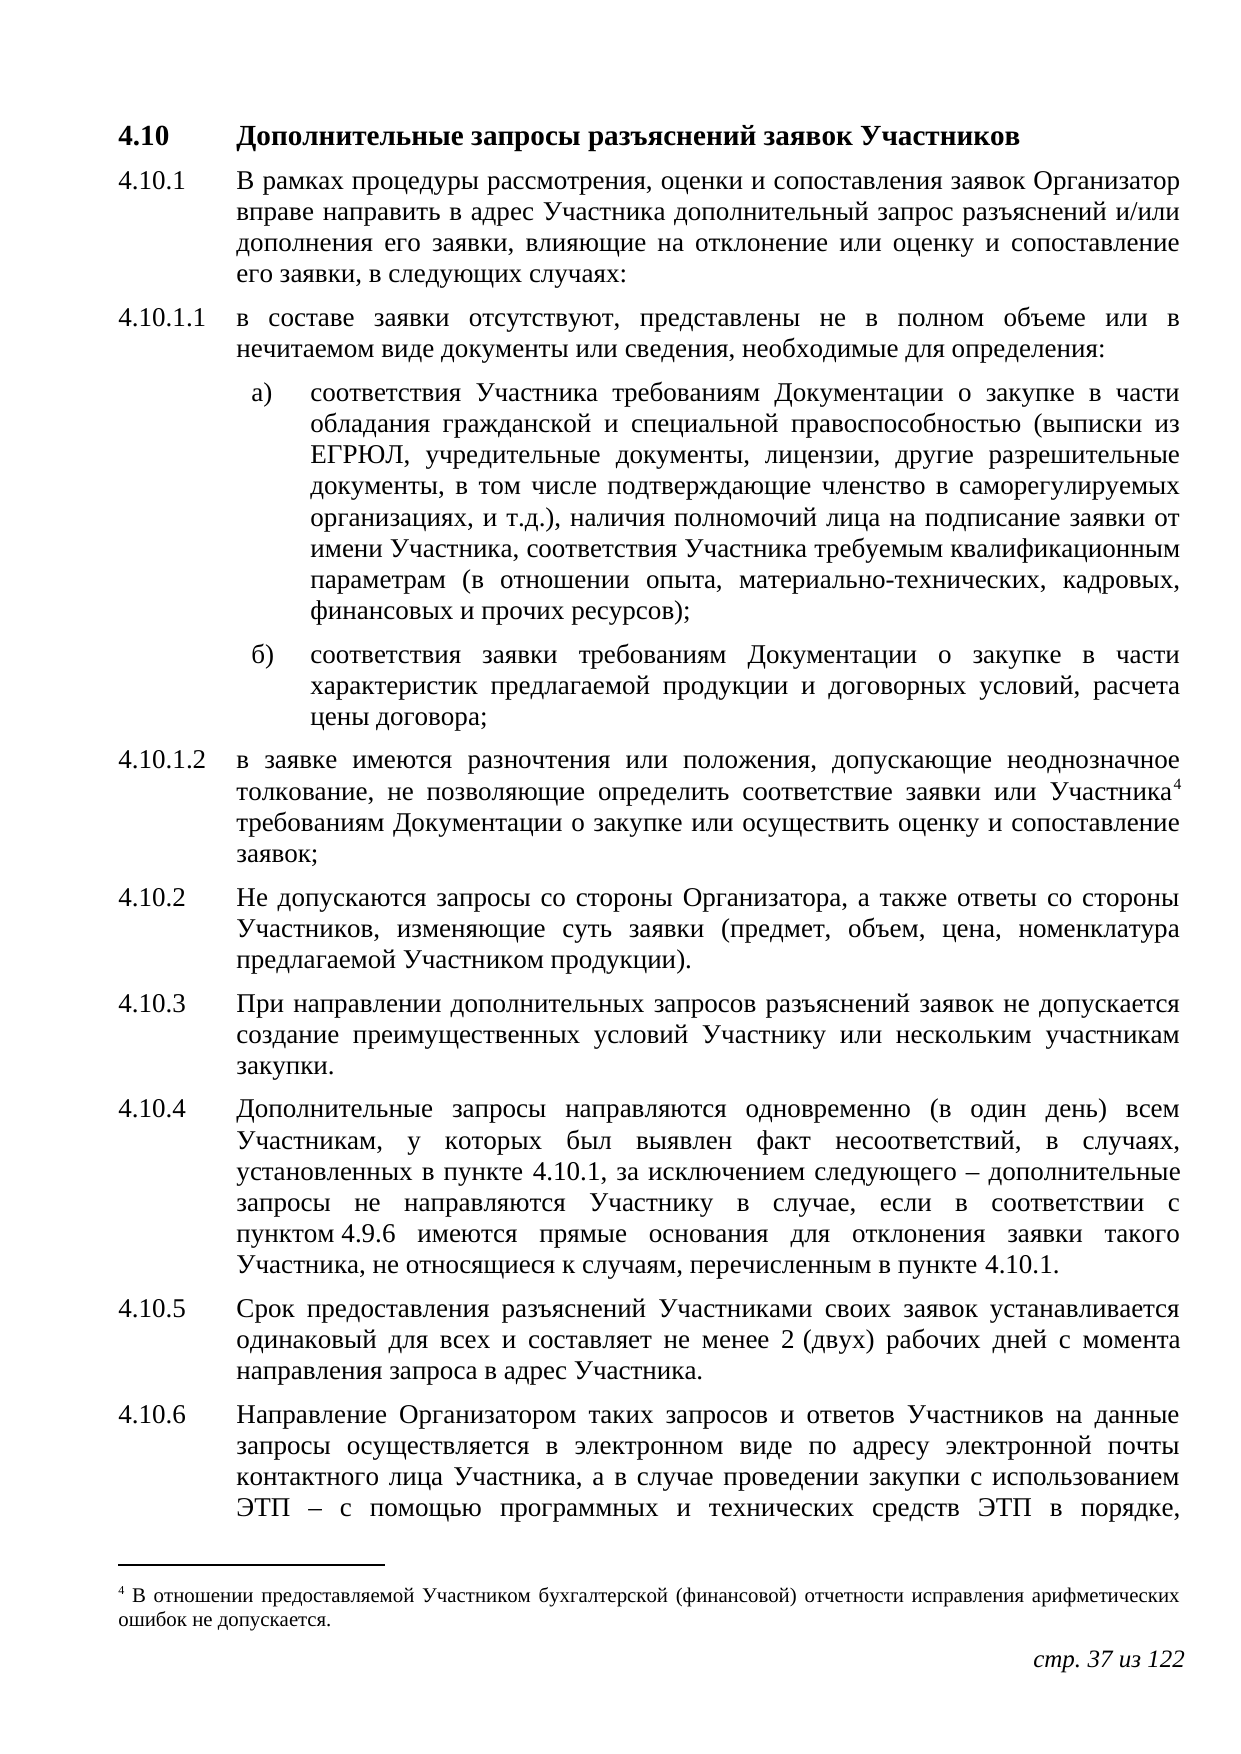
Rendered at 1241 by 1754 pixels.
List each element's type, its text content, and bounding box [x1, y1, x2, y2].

text Срок предоставления разъяснений Участниками своих заявок устанавливается одинаковый для всех и составляет не менее 2 (двух) рабочих дней с момента направления запроса в адрес Участника. [118, 1292, 1181, 1385]
subtitle Дополнительные запросы разъяснений заявок Участников [118, 118, 1181, 152]
text При направлении дополнительных запросов разъяснений заявок не допускается создание преимущественных условий Участнику или нескольким участникам закупки. [118, 987, 1181, 1080]
text Не допускаются запросы со стороны Организатора, а также ответы со стороны Участников, изменяющие суть заявки (предмет, объем, цена, номенклатура предлагаемой Участником продукции). [118, 881, 1181, 974]
text соответствия заявки требованиям Документации о закупке в части характеристик предлагаемой продукции и договорных условий, расчета цены договора; [251, 638, 1181, 731]
list в составе заявки отсутствуют, представлены не в полном объеме или в нечитаемом виде документы или сведения, необходимые для определения: [118, 301, 1181, 363]
text Дополнительные запросы направляются одновременно (в один день) всем Участникам, у которых был выявлен факт несоответствий, в случаях, установленных в пункте 4.10.1, за исключением следующего – дополнительные запросы не направляются Участнику в случае, если в соответствии с пунктом 4.9.6 имеются прямые основания для отклонения заявки такого Участника, не относящиеся к случаям, перечисленным в пункте 4.10.1. [118, 1093, 1181, 1279]
list в заявке имеются разночтения или положения, допускающие неоднозначное толкование, не позволяющие определить соответствие заявки или Участника требованиям Документации о закупке или осуществить оценку и сопоставление заявок; [118, 744, 1181, 868]
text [118, 1398, 1181, 1522]
text В рамках процедуры рассмотрения, оценки и сопоставления заявок Организатор вправе направить в адрес Участника дополнительный запрос разъяснений и/или дополнения его заявки, влияющие на отклонение или оценку и сопоставление его заявки, в следующих случаях: [118, 164, 1181, 289]
text соответствия Участника требованиям Документации о закупке в части обладания гражданской и специальной правоспособностью (выписки из ЕГРЮЛ, учредительные документы, лицензии, другие разрешительные документы, в том числе подтверждающие членство в саморегулируемых организациях, и т.д.), наличия полномочий лица на подписание заявки от имени Участника, соответствия Участника требуемым квалификационным параметрам (в отношении опыта, материально-технических, кадровых, финансовых и прочих ресурсов); [251, 376, 1181, 625]
